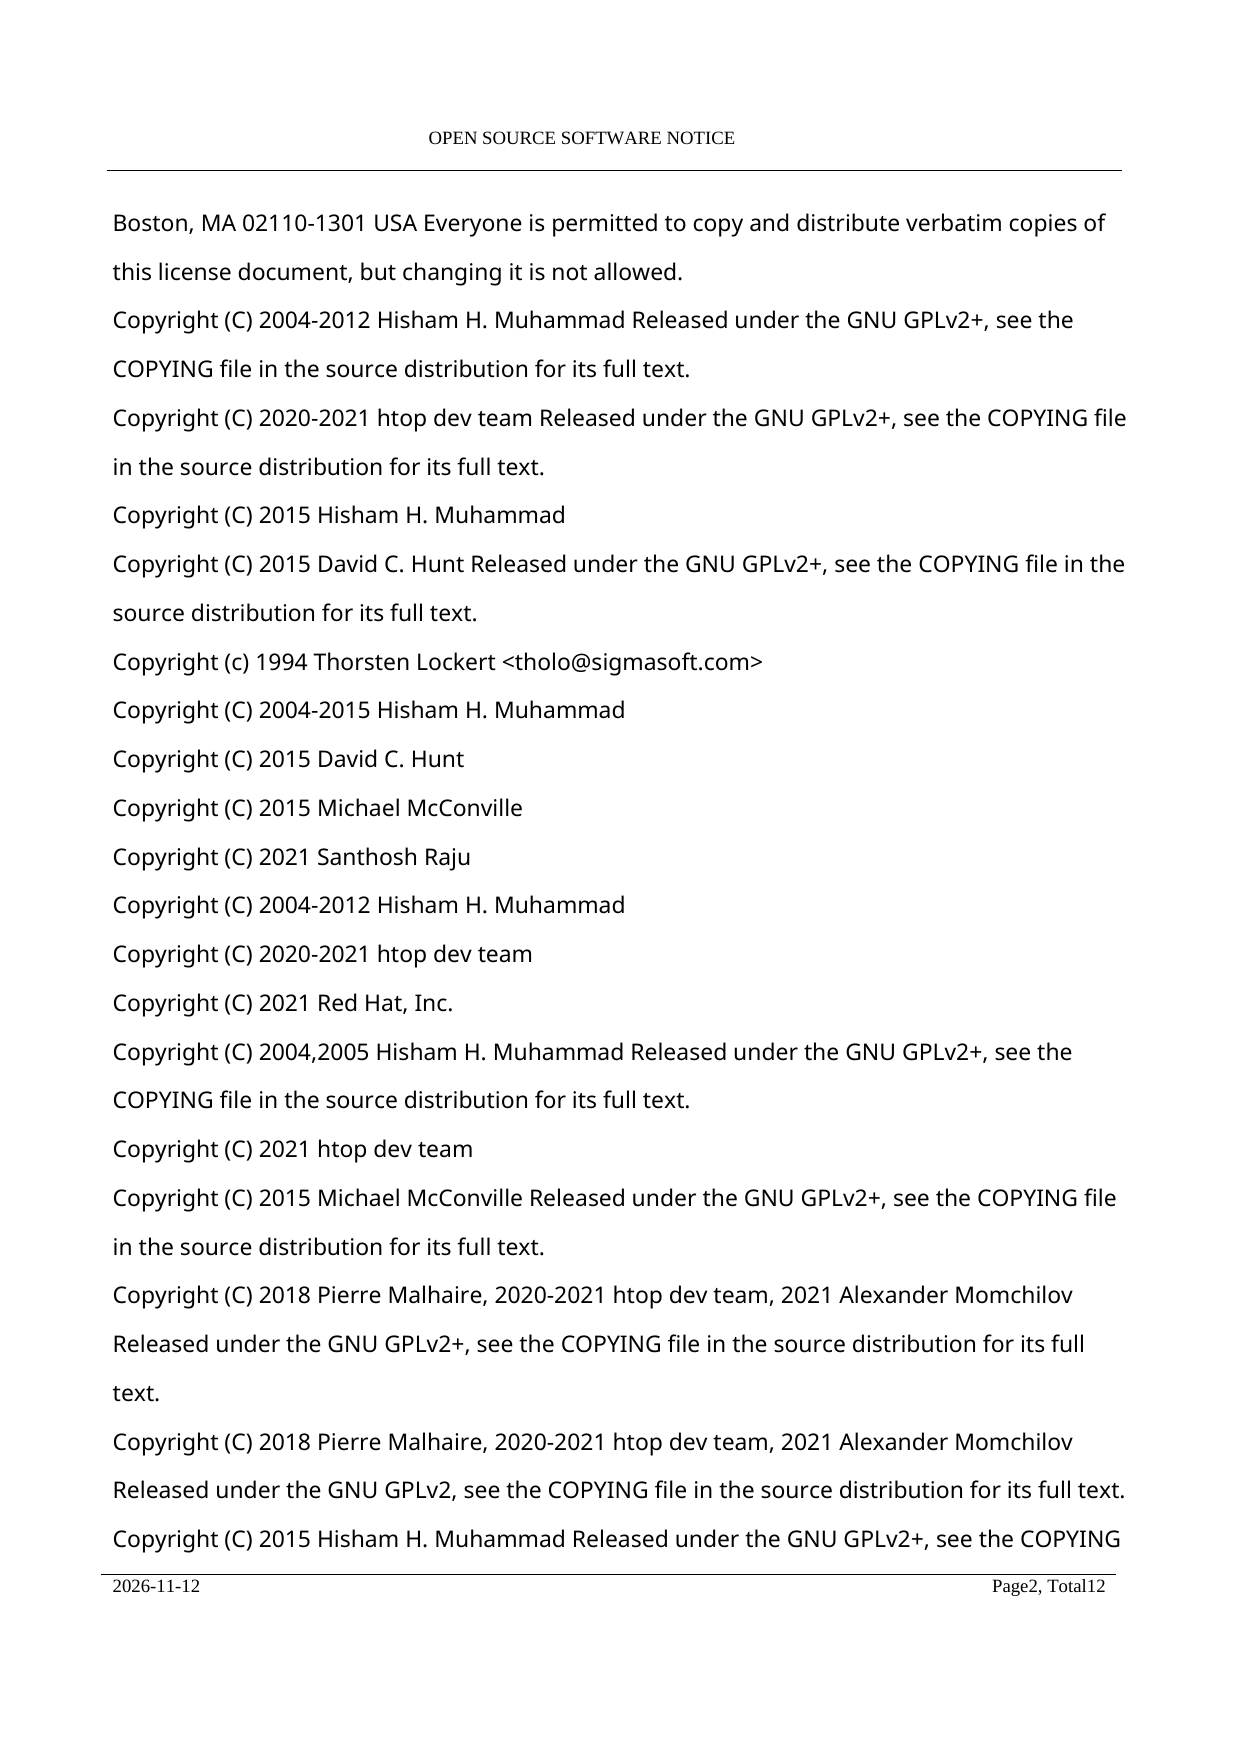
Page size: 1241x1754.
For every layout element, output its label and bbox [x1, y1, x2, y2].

text [112, 206, 1128, 1555]
